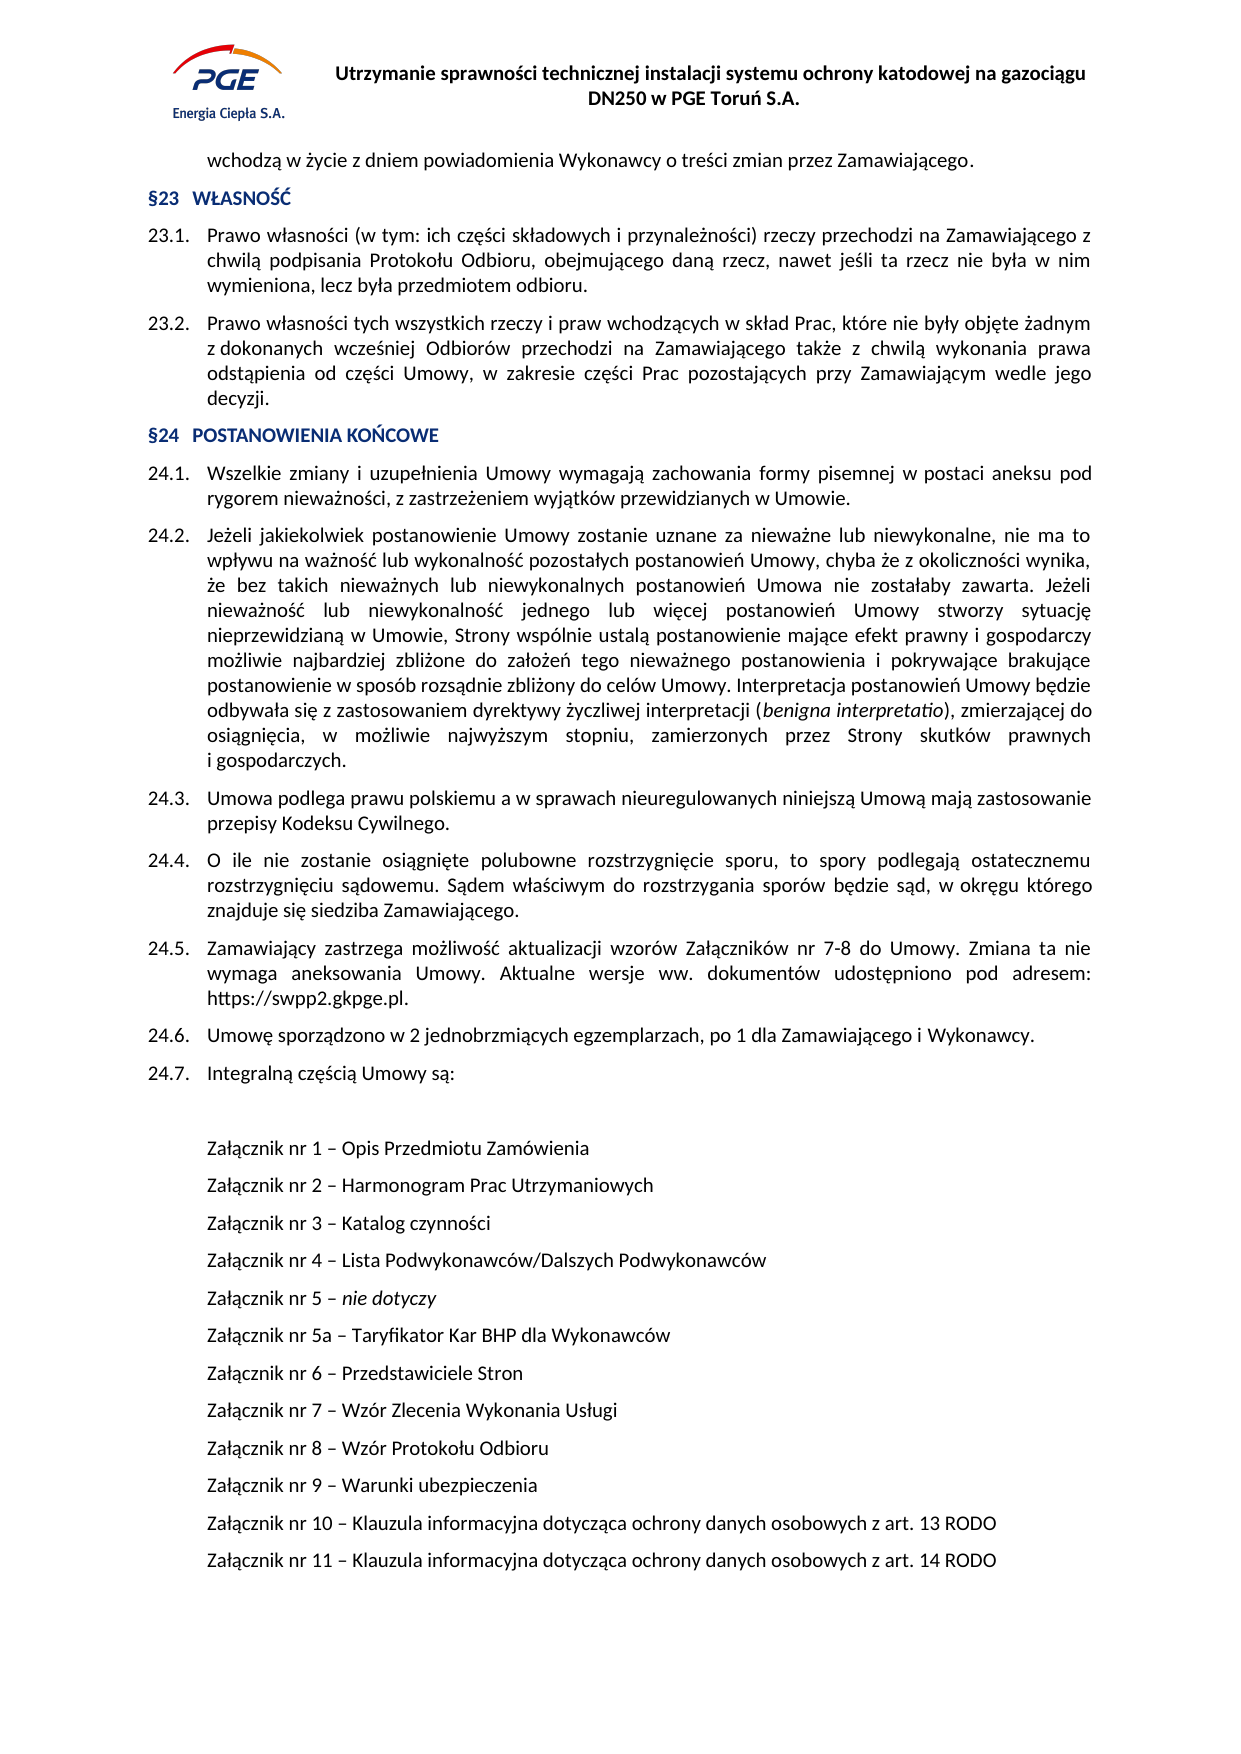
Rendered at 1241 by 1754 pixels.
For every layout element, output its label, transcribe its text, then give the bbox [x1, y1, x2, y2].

subtitle Załącznik nr 3 – Katalog czynności [207, 1210, 1092, 1235]
subtitle O ile nie zostanie osiągnięte polubowne rozstrzygnięcie sporu, to spory podlegają ostatecznemu rozstrzygnięciu sądowemu. Sądem właściwym do rozstrzygania sporów będzie sąd, w okręgu którego znajduje się siedziba Zamawiającego. [148, 848, 1092, 923]
subtitle Załącznik nr 6 – Przedstawiciele Stron [126, 1360, 1092, 1385]
subtitle WŁASNOŚĆ [148, 185, 1092, 210]
subtitle Załącznik nr 11 – Klauzula informacyjna dotycząca ochrony danych osobowych z art. 14 RODO [207, 1548, 1092, 1573]
subtitle Wszelkie zmiany i uzupełnienia Umowy wymagają zachowania formy pisemnej w postaci aneksu pod rygorem nieważności, z zastrzeżeniem wyjątków przewidzianych w Umowie. [148, 460, 1092, 510]
subtitle Załącznik nr 4 – Lista Podwykonawców/Dalszych Podwykonawców [148, 1248, 1092, 1273]
subtitle Prawo własności (w tym: ich części składowych i przynależności) rzeczy przechodzi na Zamawiającego z chwilą podpisania Protokołu Odbioru, obejmującego daną rzecz, nawet jeśli ta rzecz nie była w nim wymieniona, lecz była przedmiotem odbioru. [148, 223, 1092, 298]
picture [147, 24, 308, 147]
text Załącznik nr 9 – Warunki ubezpieczenia [207, 1473, 1092, 1498]
subtitle Umowę sporządzono w 2 jednobrzmiących egzemplarzach, po 1 dla Zamawiającego i Wykonawcy. [148, 1023, 1092, 1048]
subtitle POSTANOWIENIA KOŃCOWE [148, 423, 1092, 448]
subtitle Załącznik nr 7 – Wzór Zlecenia Wykonania Usługi [207, 1398, 1092, 1423]
subtitle Załącznik nr 8 – Wzór Protokołu Odbioru [207, 1435, 1092, 1460]
text Załącznik nr 10 – Klauzula informacyjna dotycząca ochrony danych osobowych z art. 13 RODO [148, 1510, 1092, 1535]
subtitle Integralną częścią Umowy są: [148, 1060, 1092, 1085]
text Załącznik nr 5a – Taryfikator Kar BHP dla Wykonawców [148, 1323, 1092, 1348]
text Załącznik nr 5 – nie dotyczy [148, 1285, 1092, 1310]
subtitle Umowa podlega prawu polskiemu a w sprawach nieuregulowanych niniejszą Umową mają zastosowanie przepisy Kodeksu Cywilnego. [148, 785, 1092, 835]
subtitle Jeżeli jakiekolwiek postanowienie Umowy zostanie uznane za nieważne lub niewykonalne, nie ma to wpływu na ważność lub wykonalność pozostałych postanowień Umowy, chyba że z okoliczności wynika, że bez takich nieważnych lub niewykonalnych postanowień Umowa nie zostałaby zawarta. Jeżeli nieważność lub niewykonalność jednego lub więcej postanowień Umowy stworzy sytuację nieprzewidzianą w Umowie, Strony wspólnie ustalą postanowienie mające efekt prawny i gospodarczy możliwie najbardziej zbliżone do założeń tego nieważnego postanowienia i pokrywające brakujące postanowienie w sposób rozsądnie zbliżony do celów Umowy. Interpretacja postanowień Umowy będzie odbywała się z zastosowaniem dyrektywy życzliwej interpretacji (benigna interpretatio), zmierzającej do osiągnięcia, w możliwie najwyższym stopniu, zamierzonych przez Strony skutków prawnych i gospodarczych. [148, 523, 1092, 773]
subtitle Załącznik nr 1 – Opis Przedmiotu Zamówienia [207, 1135, 1092, 1160]
subtitle Załącznik nr 2 – Harmonogram Prac Utrzymaniowych [207, 1173, 1092, 1198]
subtitle Prawo własności tych wszystkich rzeczy i praw wchodzących w skład Prac, które nie były objęte żadnym z dokonanych wcześniej Odbiorów przechodzi na Zamawiającego także z chwilą wykonania prawa odstąpienia od części Umowy, w zakresie części Prac pozostających przy Zamawiającym wedle jego decyzji. [148, 310, 1092, 410]
subtitle Zamawiający zastrzega możliwość aktualizacji wzorów Załączników nr 7-8 do Umowy. Zmiana ta nie wymaga aneksowania Umowy. Aktualne wersje ww. dokumentów udostępniono pod adresem: https://swpp2.gkpge.pl. [148, 935, 1092, 1010]
